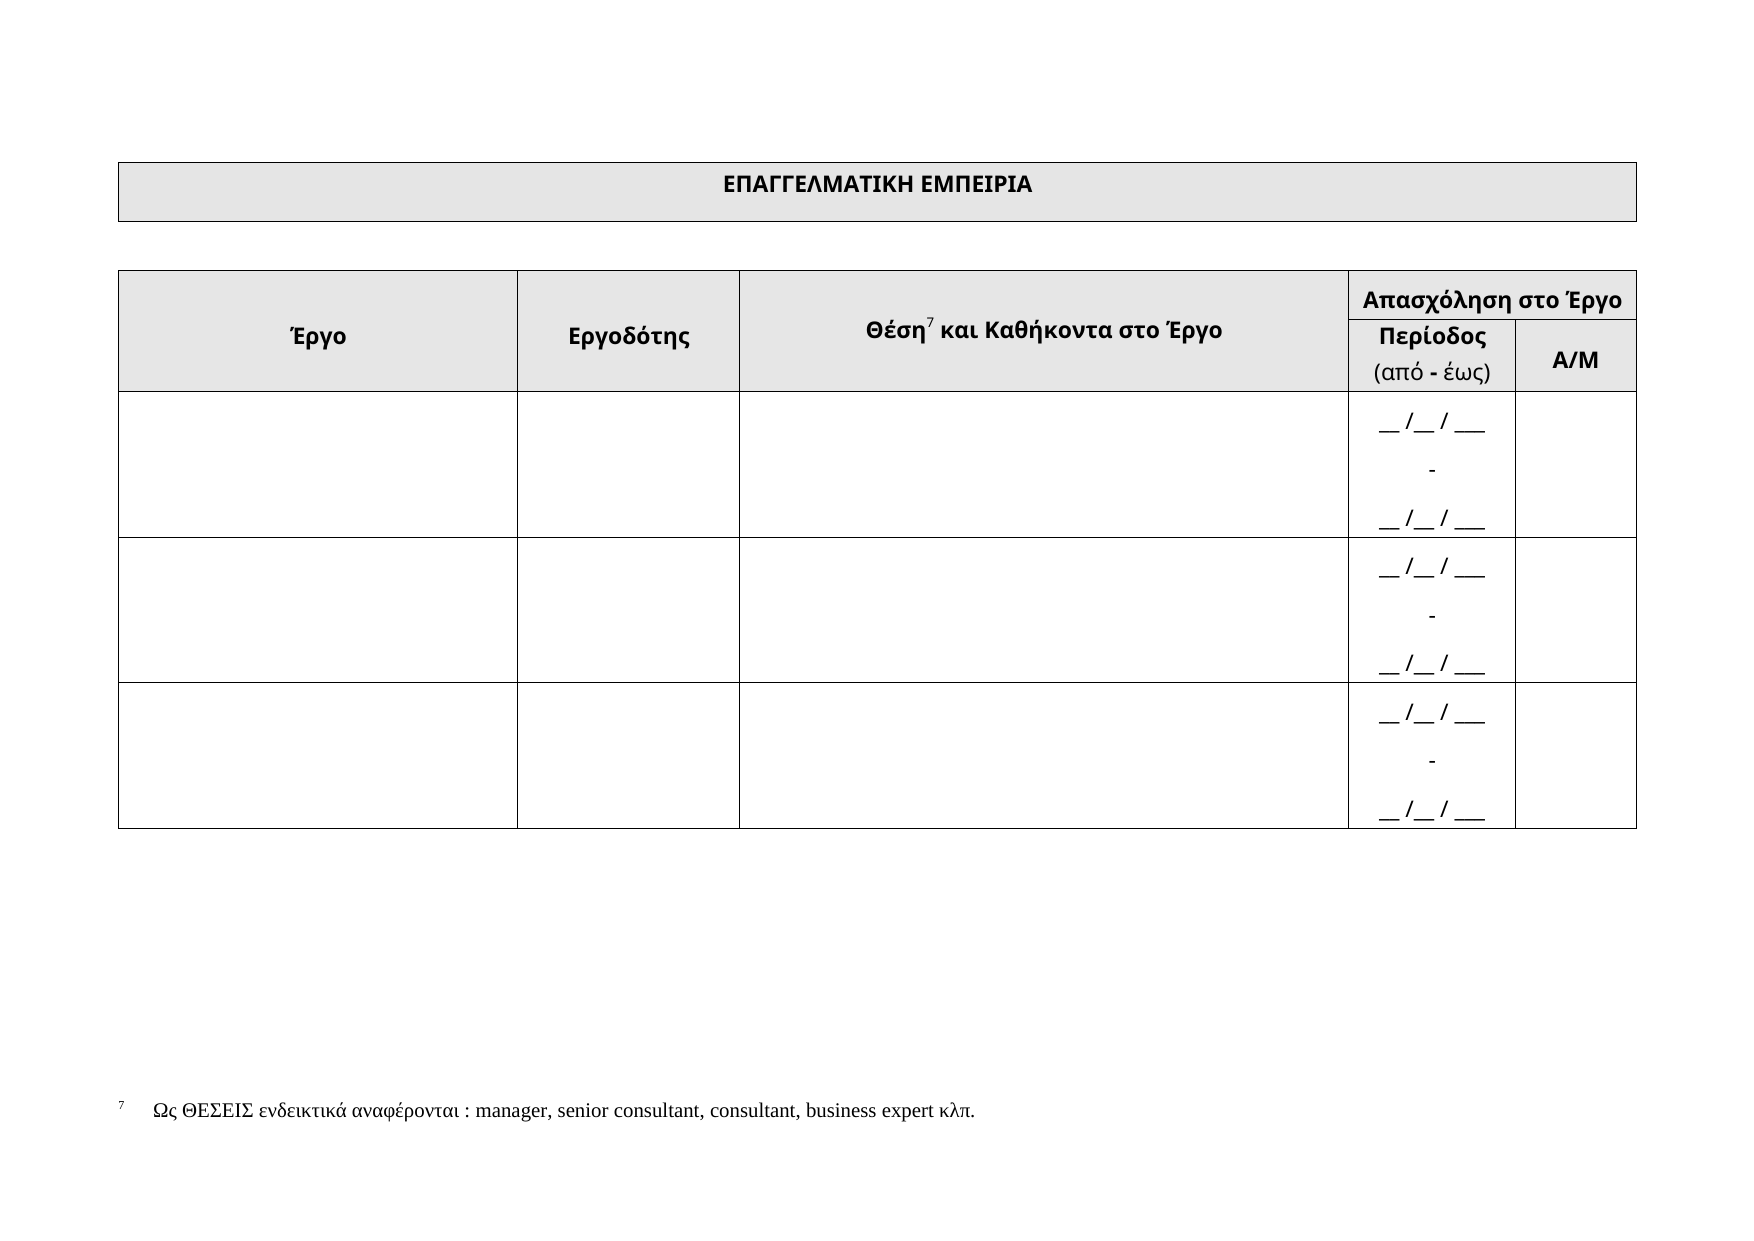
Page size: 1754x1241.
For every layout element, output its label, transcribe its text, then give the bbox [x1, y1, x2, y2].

table_cell [1516, 392, 1636, 537]
table_cell [740, 392, 1348, 537]
table_cell [119, 683, 517, 828]
table_cell [119, 538, 517, 682]
table_header Θέση και Καθήκοντα στο Έργο [740, 271, 1348, 391]
table_cell [518, 538, 739, 682]
table_header ΕΠΑΓΓΕΛΜΑΤΙΚΗ ΕΜΠΕΙΡΙΑ [119, 163, 1636, 221]
table_cell Περίοδος (από - έως) [1349, 320, 1515, 391]
table_cell [740, 538, 1348, 682]
table_cell __ /__ / ___ - __ /__ / ___ [1349, 683, 1515, 828]
table_cell __ /__ / ___ - __ /__ / ___ [1349, 538, 1515, 682]
table_cell [119, 392, 517, 537]
table_cell [1516, 683, 1636, 828]
table_cell [1516, 538, 1636, 682]
table_cell [740, 683, 1348, 828]
table_header Απασχόληση στο Έργο [1349, 271, 1636, 319]
table_cell [518, 392, 739, 537]
table_header Έργο [119, 271, 517, 391]
table_cell __ /__ / ___ - __ /__ / ___ [1349, 392, 1515, 537]
table_cell [518, 683, 739, 828]
table_cell Α/Μ [1516, 320, 1636, 391]
table_header Εργοδότης [518, 271, 739, 391]
